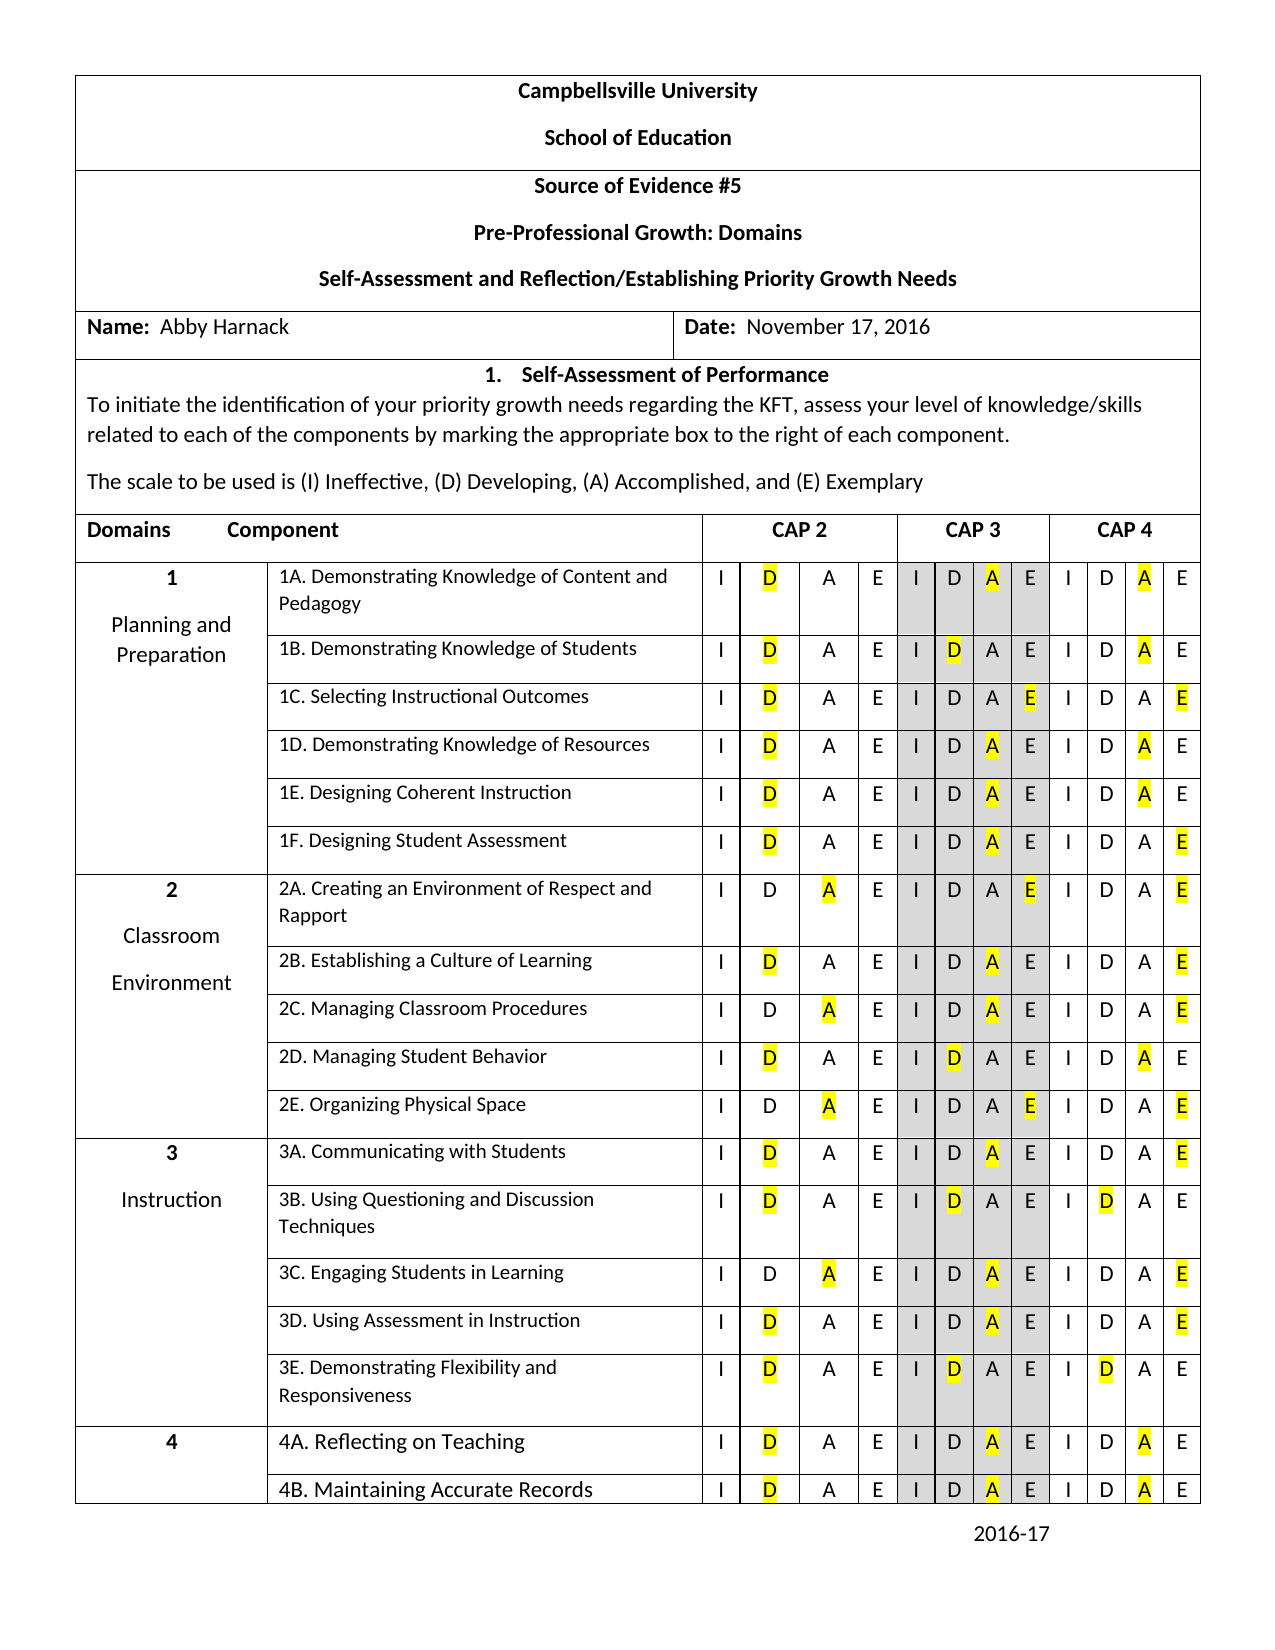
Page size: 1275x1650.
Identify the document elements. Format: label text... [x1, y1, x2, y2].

table_cell D [936, 731, 973, 778]
table_cell I [898, 1259, 934, 1306]
table_cell D [936, 875, 973, 946]
table_cell 1B. Demonstrating Knowledge of Students [268, 636, 702, 682]
table_cell I [1050, 684, 1087, 730]
table_cell E [1164, 947, 1200, 994]
table_cell D [1088, 1259, 1125, 1306]
table_cell I [1050, 779, 1087, 826]
table_cell 2E. Organizing Physical Space [268, 1091, 702, 1137]
table_cell Self-Assessment of Performance To initiate the identification of your priority growth needs regarding the KFT, assess your level of knowledge/skills related to each of the components by marking the appropriate box to the right of each component. The scale to be used is (I) Ineffective, (D) Developing, (A) Accomplished, and (E) Exemplary [76, 360, 1200, 514]
table_cell D [1088, 995, 1125, 1042]
table_cell E [1164, 1091, 1200, 1137]
table_cell I [1050, 731, 1087, 778]
table_cell E [1012, 1186, 1049, 1258]
table_cell D [936, 1475, 973, 1503]
table_cell 1A. Demonstrating Knowledge of Content and Pedagogy [268, 563, 702, 634]
table_cell CAP 4 [1050, 515, 1200, 562]
table_cell D [1088, 1427, 1125, 1474]
table_cell A [974, 779, 1011, 826]
table_cell E [859, 995, 897, 1042]
table_cell A [974, 1427, 1011, 1474]
table_cell D [1088, 779, 1125, 826]
table_cell I [703, 875, 739, 946]
table_cell A [1126, 636, 1163, 682]
table_cell E [1164, 1307, 1200, 1353]
table_cell 2 Classroom Environment [76, 875, 267, 1137]
table_cell D [936, 827, 973, 874]
table_cell E [1012, 779, 1049, 826]
table_cell D [1088, 1043, 1125, 1090]
table_cell E [1012, 827, 1049, 874]
table_cell D [741, 827, 799, 874]
table_cell I [898, 636, 934, 682]
table_cell 2C. Managing Classroom Procedures [268, 995, 702, 1042]
table_cell A [1126, 1307, 1163, 1353]
table_cell A [1126, 1355, 1163, 1426]
table_cell I [703, 1307, 739, 1353]
table_cell I [1050, 1139, 1087, 1185]
table_cell D [936, 995, 973, 1042]
table_cell E [1164, 684, 1200, 730]
table_cell E [859, 1139, 897, 1185]
table_header Campbellsville University School of Education [76, 76, 1200, 170]
table_cell E [1164, 636, 1200, 682]
table_cell E [859, 684, 897, 730]
table_cell E [859, 947, 897, 994]
table_cell D [741, 1091, 799, 1137]
table_cell A [800, 684, 858, 730]
table_cell A [800, 1307, 858, 1353]
table_cell E [859, 1091, 897, 1137]
table_cell E [1012, 1427, 1049, 1474]
table_cell D [741, 779, 799, 826]
table_cell I [703, 1043, 739, 1090]
table_cell D [1088, 1475, 1125, 1503]
table_cell D [1088, 947, 1125, 994]
table_cell D [741, 563, 799, 634]
table_cell E [859, 1475, 897, 1503]
table_cell 1D. Demonstrating Knowledge of Resources [268, 731, 702, 778]
table_cell D [936, 779, 973, 826]
table_cell E [1164, 1186, 1200, 1258]
table_cell E [1012, 1043, 1049, 1090]
table_cell A [974, 1307, 1011, 1353]
table_cell CAP 3 [898, 515, 1049, 562]
table_cell E [1164, 1043, 1200, 1090]
table_cell A [1126, 1427, 1163, 1474]
table_cell E [1012, 1475, 1049, 1503]
table_cell E [859, 1259, 897, 1306]
table_cell E [1012, 995, 1049, 1042]
table_cell A [974, 875, 1011, 946]
table_cell A [800, 636, 858, 682]
table_cell E [1012, 731, 1049, 778]
table_cell I [898, 684, 934, 730]
table_cell I [898, 947, 934, 994]
table_cell E [1164, 779, 1200, 826]
table_cell A [800, 1091, 858, 1137]
table_cell A [974, 1186, 1011, 1258]
table_cell E [1012, 684, 1049, 730]
table_cell A [1126, 1091, 1163, 1137]
table_cell 1E. Designing Coherent Instruction [268, 779, 702, 826]
table_cell A [974, 1259, 1011, 1306]
table_cell D [741, 1259, 799, 1306]
table_cell A [1126, 1043, 1163, 1090]
table_cell D [936, 1427, 973, 1474]
table_cell 2A. Creating an Environment of Respect and Rapport [268, 875, 702, 946]
table_cell 1F. Designing Student Assessment [268, 827, 702, 874]
table_cell I [703, 1427, 739, 1474]
table_cell CAP 2 [703, 515, 897, 562]
table_cell I [898, 1186, 934, 1258]
table_cell E [859, 827, 897, 874]
table_cell D [741, 947, 799, 994]
table_cell E [859, 1355, 897, 1426]
table_cell A [1126, 779, 1163, 826]
table_cell A [1126, 684, 1163, 730]
table_cell E [859, 1427, 897, 1474]
table_cell I [1050, 1475, 1087, 1503]
table_cell E [1012, 1139, 1049, 1185]
table_cell I [703, 1186, 739, 1258]
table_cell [268, 1475, 702, 1503]
table_cell E [859, 1307, 897, 1353]
table_cell A [974, 563, 1011, 634]
table_cell Name: Abby Harnack [76, 312, 673, 359]
table_cell I [703, 563, 739, 634]
table_cell D [741, 1307, 799, 1353]
table_cell I [703, 684, 739, 730]
table_cell A [800, 875, 858, 946]
table_cell A [974, 684, 1011, 730]
table_cell D [936, 1355, 973, 1426]
table_cell D [936, 1186, 973, 1258]
table_cell E [859, 636, 897, 682]
table_cell D [741, 1355, 799, 1426]
table_cell A [800, 1259, 858, 1306]
table_cell D [936, 636, 973, 682]
table_cell I [1050, 947, 1087, 994]
table_cell I [1050, 827, 1087, 874]
table_cell D [1088, 875, 1125, 946]
table_cell A [974, 1139, 1011, 1185]
table_cell I [898, 995, 934, 1042]
table_cell D [936, 947, 973, 994]
table_cell A [974, 1355, 1011, 1426]
table_cell D [741, 636, 799, 682]
table_cell E [859, 731, 897, 778]
table_cell D [1088, 636, 1125, 682]
table_cell E [1164, 563, 1200, 634]
table_cell A [1126, 1259, 1163, 1306]
table_cell D [741, 684, 799, 730]
table_cell I [1050, 995, 1087, 1042]
table_cell A [1126, 875, 1163, 946]
table_cell Domains Component [76, 515, 702, 562]
table_cell A [800, 1475, 858, 1503]
table_cell D [936, 684, 973, 730]
table_cell D [1088, 563, 1125, 634]
table_cell I [898, 827, 934, 874]
table_cell 2B. Establishing a Culture of Learning [268, 947, 702, 994]
table_cell A [800, 563, 858, 634]
table_cell D [741, 995, 799, 1042]
table_cell I [898, 875, 934, 946]
table_cell I [898, 1475, 934, 1503]
table_cell I [703, 731, 739, 778]
table_cell E [1164, 1355, 1200, 1426]
table_cell I [1050, 636, 1087, 682]
table_cell 2D. Managing Student Behavior [268, 1043, 702, 1090]
table_cell I [1050, 1186, 1087, 1258]
table_cell I [703, 1475, 739, 1503]
table_cell E [1012, 947, 1049, 994]
table_cell 1 Planning and Preparation [76, 563, 267, 874]
table_cell E [1164, 875, 1200, 946]
table_cell D [1088, 731, 1125, 778]
table_cell E [1012, 563, 1049, 634]
table_cell E [859, 1043, 897, 1090]
table_cell Source of Evidence #5 Pre-Professional Growth: Domains Self-Assessment and Reflection/Establishing Priority Growth Needs [76, 171, 1200, 311]
table_cell E [1012, 1307, 1049, 1353]
table_cell A [974, 1091, 1011, 1137]
table_cell 3D. Using Assessment in Instruction [268, 1307, 702, 1353]
table_cell E [1012, 1259, 1049, 1306]
table_cell A [974, 827, 1011, 874]
table_cell A [1126, 827, 1163, 874]
table_cell A [800, 1139, 858, 1185]
table_cell I [703, 1355, 739, 1426]
table_cell 3E. Demonstrating Flexibility and Responsiveness [268, 1355, 702, 1426]
table_cell A [800, 1186, 858, 1258]
table_cell I [703, 636, 739, 682]
table_cell 3C. Engaging Students in Learning [268, 1259, 702, 1306]
table_cell I [1050, 1259, 1087, 1306]
table_cell I [1050, 1091, 1087, 1137]
table_cell Date: November 17, 2016 [674, 312, 1200, 359]
table_cell I [1050, 875, 1087, 946]
table_cell E [1164, 1139, 1200, 1185]
table_cell A [974, 995, 1011, 1042]
table_cell D [1088, 827, 1125, 874]
table_cell I [703, 995, 739, 1042]
table_cell D [936, 1043, 973, 1090]
table_cell 3A. Communicating with Students [268, 1139, 702, 1185]
table_cell E [1012, 1355, 1049, 1426]
table_cell A [800, 779, 858, 826]
table_cell D [741, 875, 799, 946]
table_cell E [1012, 875, 1049, 946]
table_cell A [800, 947, 858, 994]
table_cell D [936, 1139, 973, 1185]
table_cell 4A. Reflecting on Teaching [268, 1427, 702, 1474]
table_cell I [898, 1307, 934, 1353]
table_cell A [1126, 947, 1163, 994]
table_cell I [898, 1043, 934, 1090]
table_cell E [1164, 731, 1200, 778]
table_cell I [703, 1091, 739, 1137]
table_cell 3B. Using Questioning and Discussion Techniques [268, 1186, 702, 1258]
table_cell I [1050, 563, 1087, 634]
table_cell 3 Instruction [76, 1139, 267, 1426]
table_cell I [703, 1259, 739, 1306]
table_cell A [1126, 563, 1163, 634]
table_cell A [974, 947, 1011, 994]
table_cell D [741, 731, 799, 778]
table_cell A [1126, 1139, 1163, 1185]
table_cell I [898, 731, 934, 778]
table_cell E [1164, 827, 1200, 874]
table_cell A [1126, 731, 1163, 778]
table_cell I [1050, 1355, 1087, 1426]
table_cell A [800, 1355, 858, 1426]
table_cell E [859, 1186, 897, 1258]
table_cell D [741, 1186, 799, 1258]
table_cell E [859, 779, 897, 826]
table_cell D [936, 563, 973, 634]
table_cell I [703, 827, 739, 874]
table_cell D [1088, 1307, 1125, 1353]
table_cell A [974, 1043, 1011, 1090]
table_cell I [1050, 1307, 1087, 1353]
table_cell E [1164, 1475, 1200, 1503]
table_cell A [974, 636, 1011, 682]
table_cell D [741, 1475, 763, 1503]
table_cell E [1164, 1259, 1200, 1306]
table_cell D [936, 1259, 973, 1306]
table_cell E [859, 563, 897, 634]
table_cell A [800, 827, 858, 874]
table_cell I [898, 1139, 934, 1185]
table_cell E [1012, 636, 1049, 682]
table_cell I [898, 1091, 934, 1137]
table_cell I [1050, 1043, 1087, 1090]
table_cell 4 Professional Responsibilities [76, 1427, 267, 1503]
table_cell I [703, 947, 739, 994]
table_cell A [1126, 995, 1163, 1042]
table_cell I [1050, 1427, 1087, 1474]
table_cell A [800, 731, 858, 778]
table_cell E [1012, 1091, 1049, 1137]
table_cell E [859, 875, 897, 946]
table_cell A [1126, 1186, 1163, 1258]
table_cell A [800, 1427, 858, 1474]
table_cell A [800, 995, 858, 1042]
table_cell D [1088, 1186, 1125, 1258]
table_cell E [1164, 995, 1200, 1042]
table_cell D [741, 1139, 799, 1185]
table_cell D [936, 1307, 973, 1353]
table_cell D [1088, 1139, 1125, 1185]
table_cell D [1088, 1091, 1125, 1137]
table_cell A [974, 731, 1011, 778]
table_cell A [800, 1043, 858, 1090]
table_cell I [898, 563, 934, 634]
table_cell D [1088, 684, 1125, 730]
table_cell I [703, 1139, 739, 1185]
table_cell I [898, 1355, 934, 1426]
table_cell D [741, 1043, 799, 1090]
table_cell I [703, 779, 739, 826]
table_cell D [777, 1475, 799, 1503]
table_cell 1C. Selecting Instructional Outcomes [268, 684, 702, 730]
table_cell I [898, 779, 934, 826]
table_cell I [898, 1427, 934, 1474]
table_cell D [741, 1427, 799, 1474]
table_cell D [1088, 1355, 1125, 1426]
table_cell E [1164, 1427, 1200, 1474]
table_cell D [936, 1091, 973, 1137]
